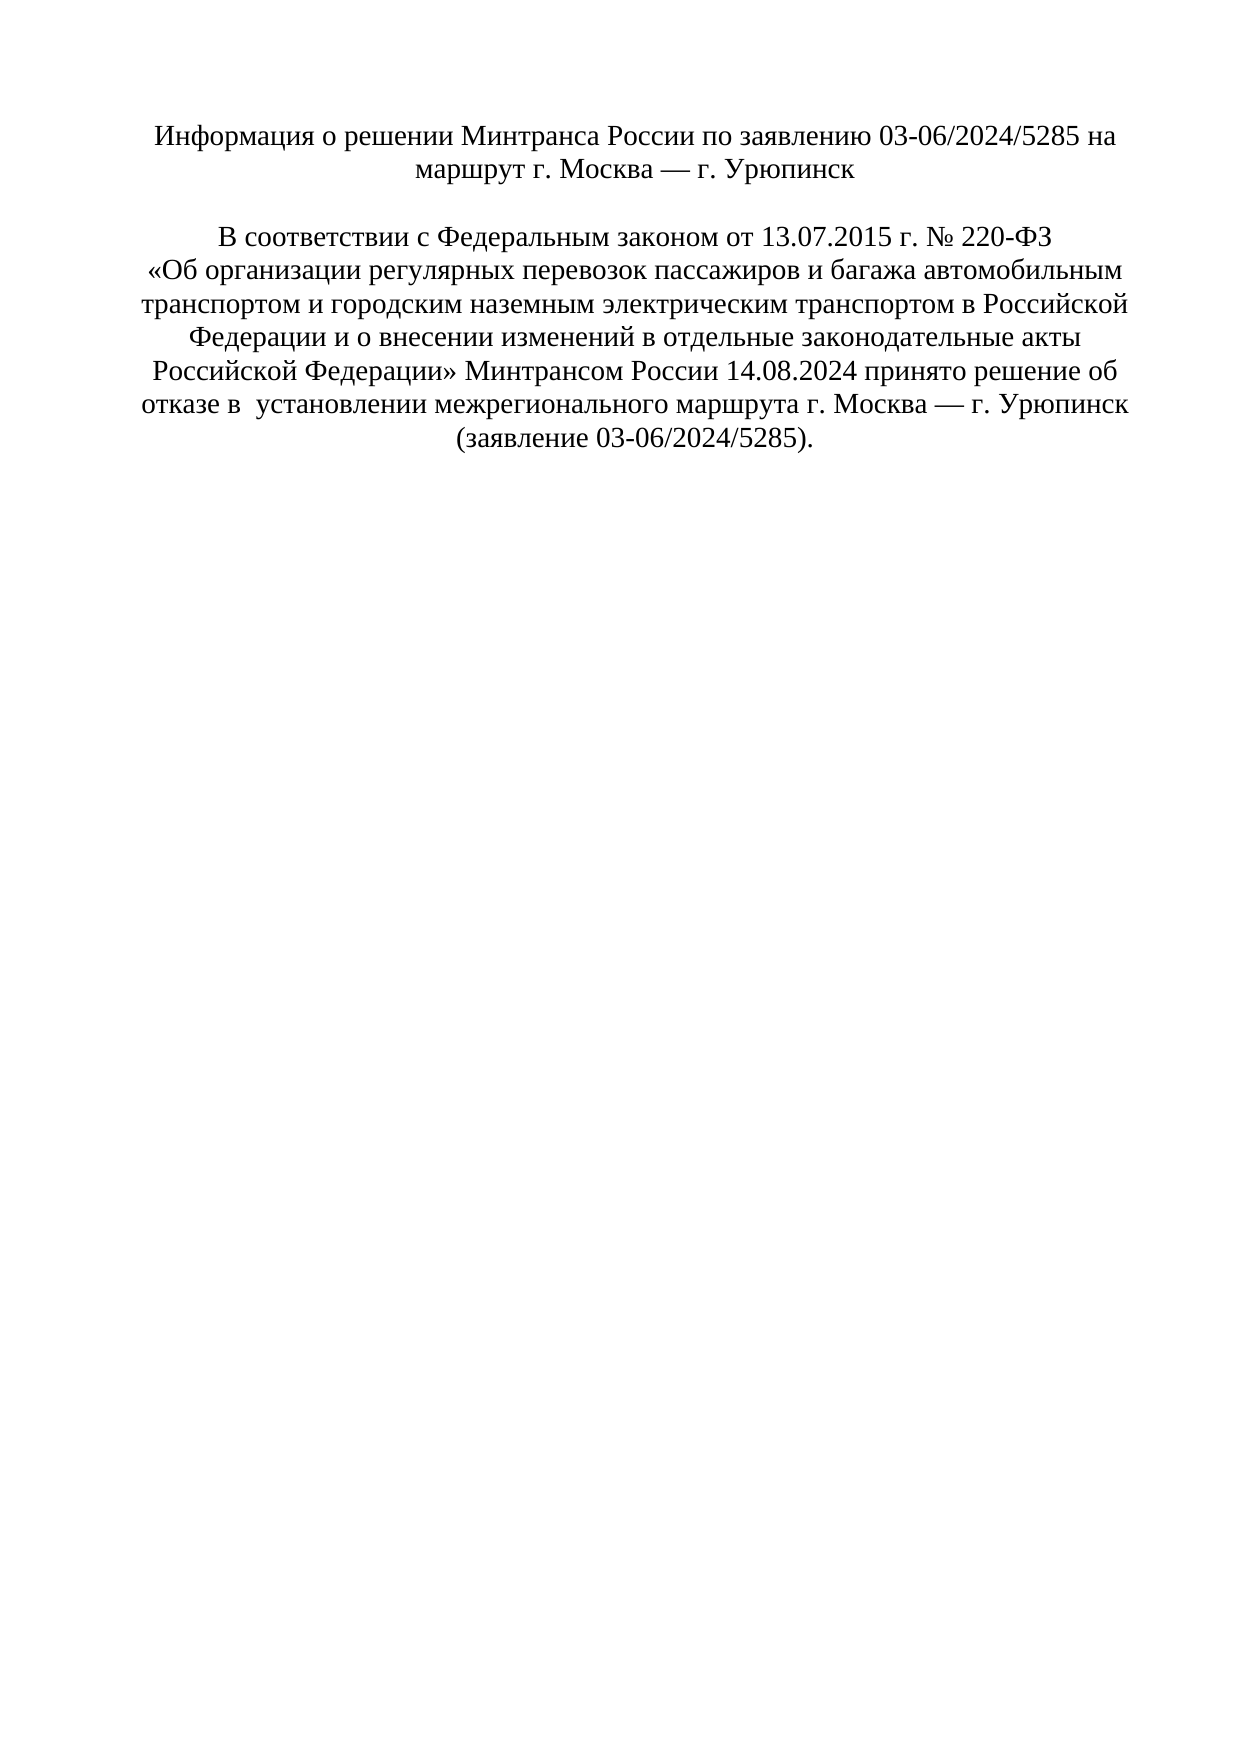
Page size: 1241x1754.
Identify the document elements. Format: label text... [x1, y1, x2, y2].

text Информация о решении Минтранса России по заявлению 03-06/2024/5285 на маршрут г. Москва — г. Урюпинск [118, 118, 1152, 185]
text В соответствии с Федеральным законом от 13.07.2015 г. № 220-ФЗ «Об организации регулярных перевозок пассажиров и багажа автомобильным транспортом и городским наземным электрическим транспортом в Российской Федерации и о внесении изменений в отдельные законодательные акты Российской Федерации» Минтрансом России 14.08.2024 принято решение об отказе в установлении межрегионального маршрута г. Москва — г. Урюпинск (заявление 03-06/2024/5285). [118, 219, 1152, 453]
